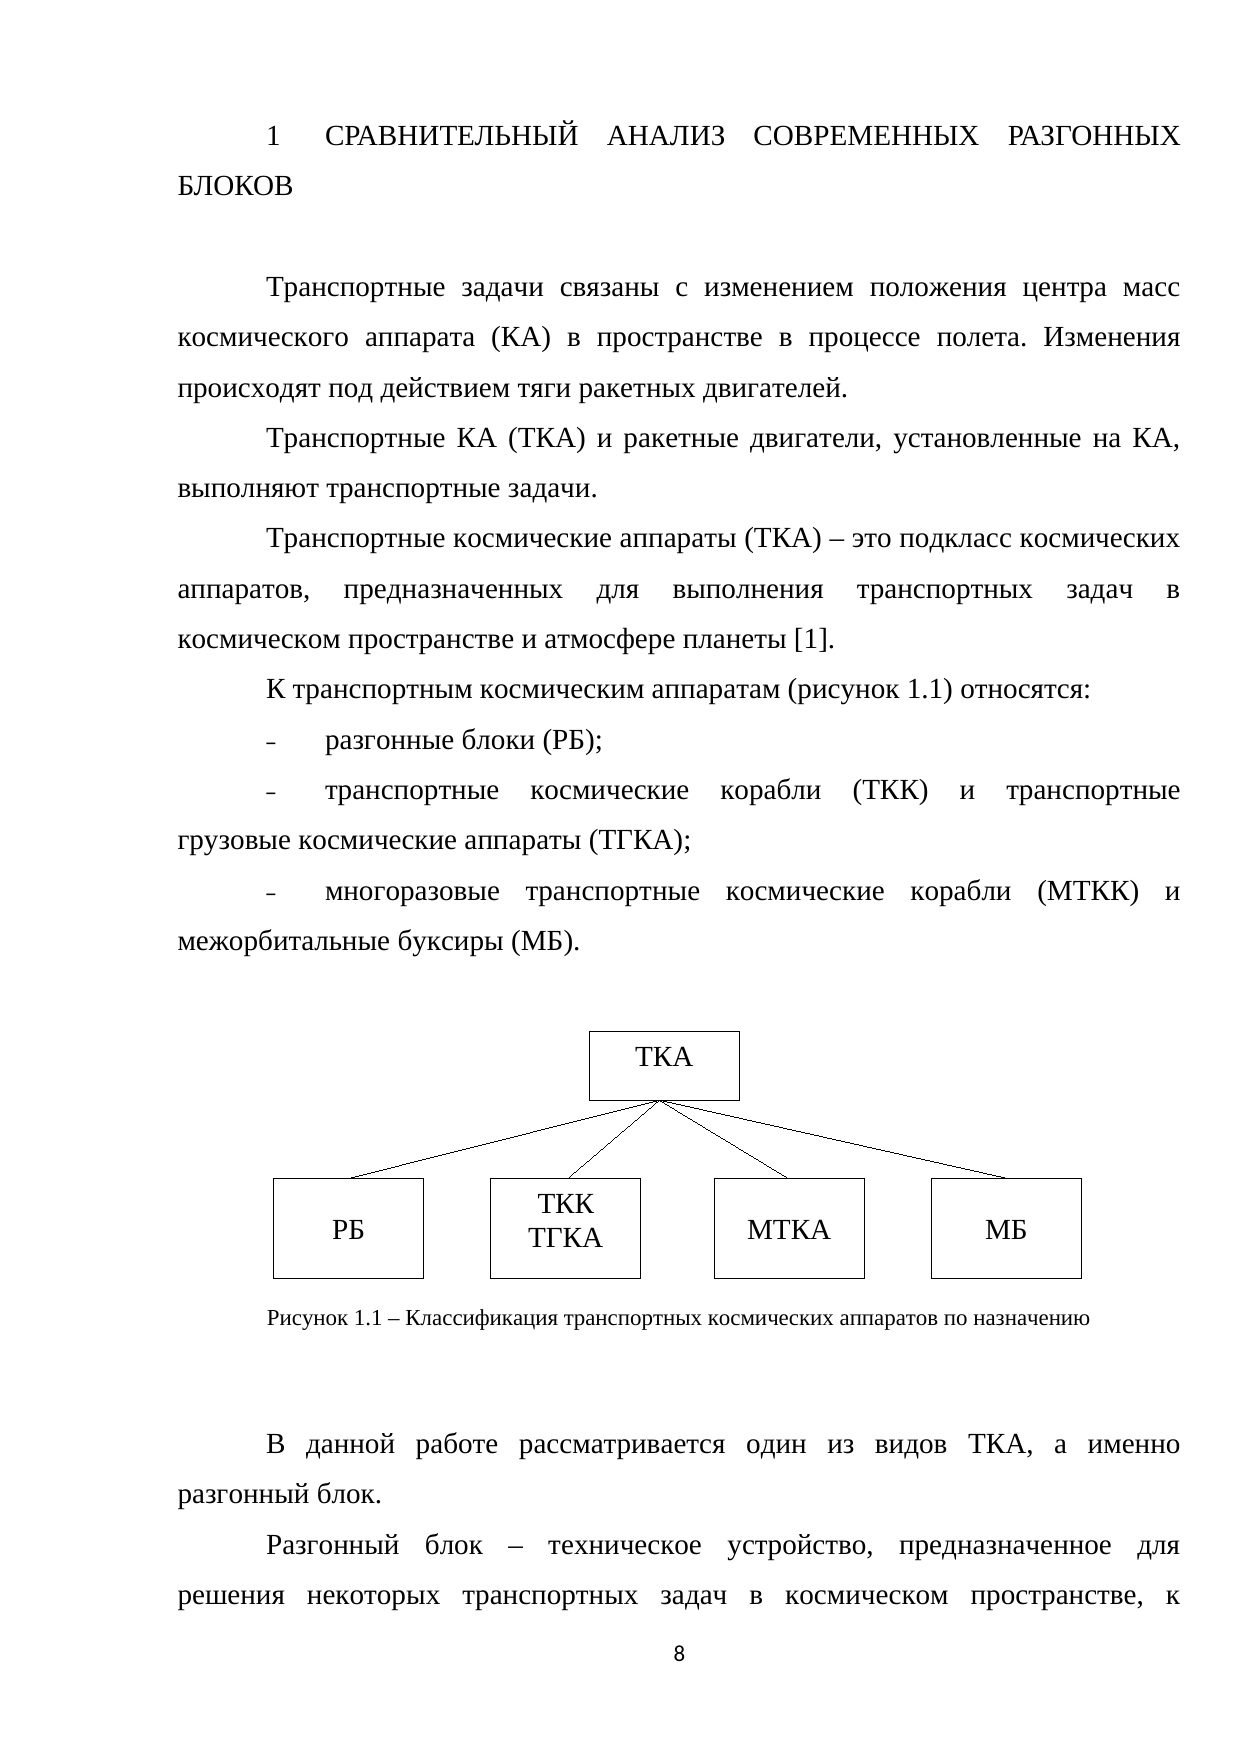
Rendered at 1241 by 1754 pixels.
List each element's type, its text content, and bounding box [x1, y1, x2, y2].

text Транспортные задачи связаны с изменением положения центра масс космического аппарата (КА) в пространстве в процессе полета. Изменения происходят под действием тяги ракетных двигателей. [177, 269, 1181, 403]
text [177, 1527, 1181, 1611]
text К транспортным космическим аппаратам (рисунок 1.1) относятся: [177, 672, 1181, 705]
text Транспортные КА (ТКА) и ракетные двигатели, установленные на КА, выполняют транспортные задачи. [177, 420, 1181, 504]
text Транспортные космические аппараты (ТКА) – это подкласс космических аппаратов, предназначенных для выполнения транспортных задач в космическом пространстве и атмосфере планеты [1]. [177, 521, 1181, 655]
list разгонные блоки (РБ); [177, 722, 1181, 755]
list транспортные космические корабли (ТКК) и транспортные грузовые космические аппараты (ТГКА); [177, 772, 1181, 856]
text В данной работе рассматривается один из видов ТКА, а именно разгонный блок. [177, 1426, 1181, 1510]
subtitle Сравнительный анализ современных разгонных блоков [177, 118, 1181, 202]
list многоразовые транспортные космические корабли (МТКК) и межорбитальные буксиры (МБ). [177, 873, 1181, 957]
